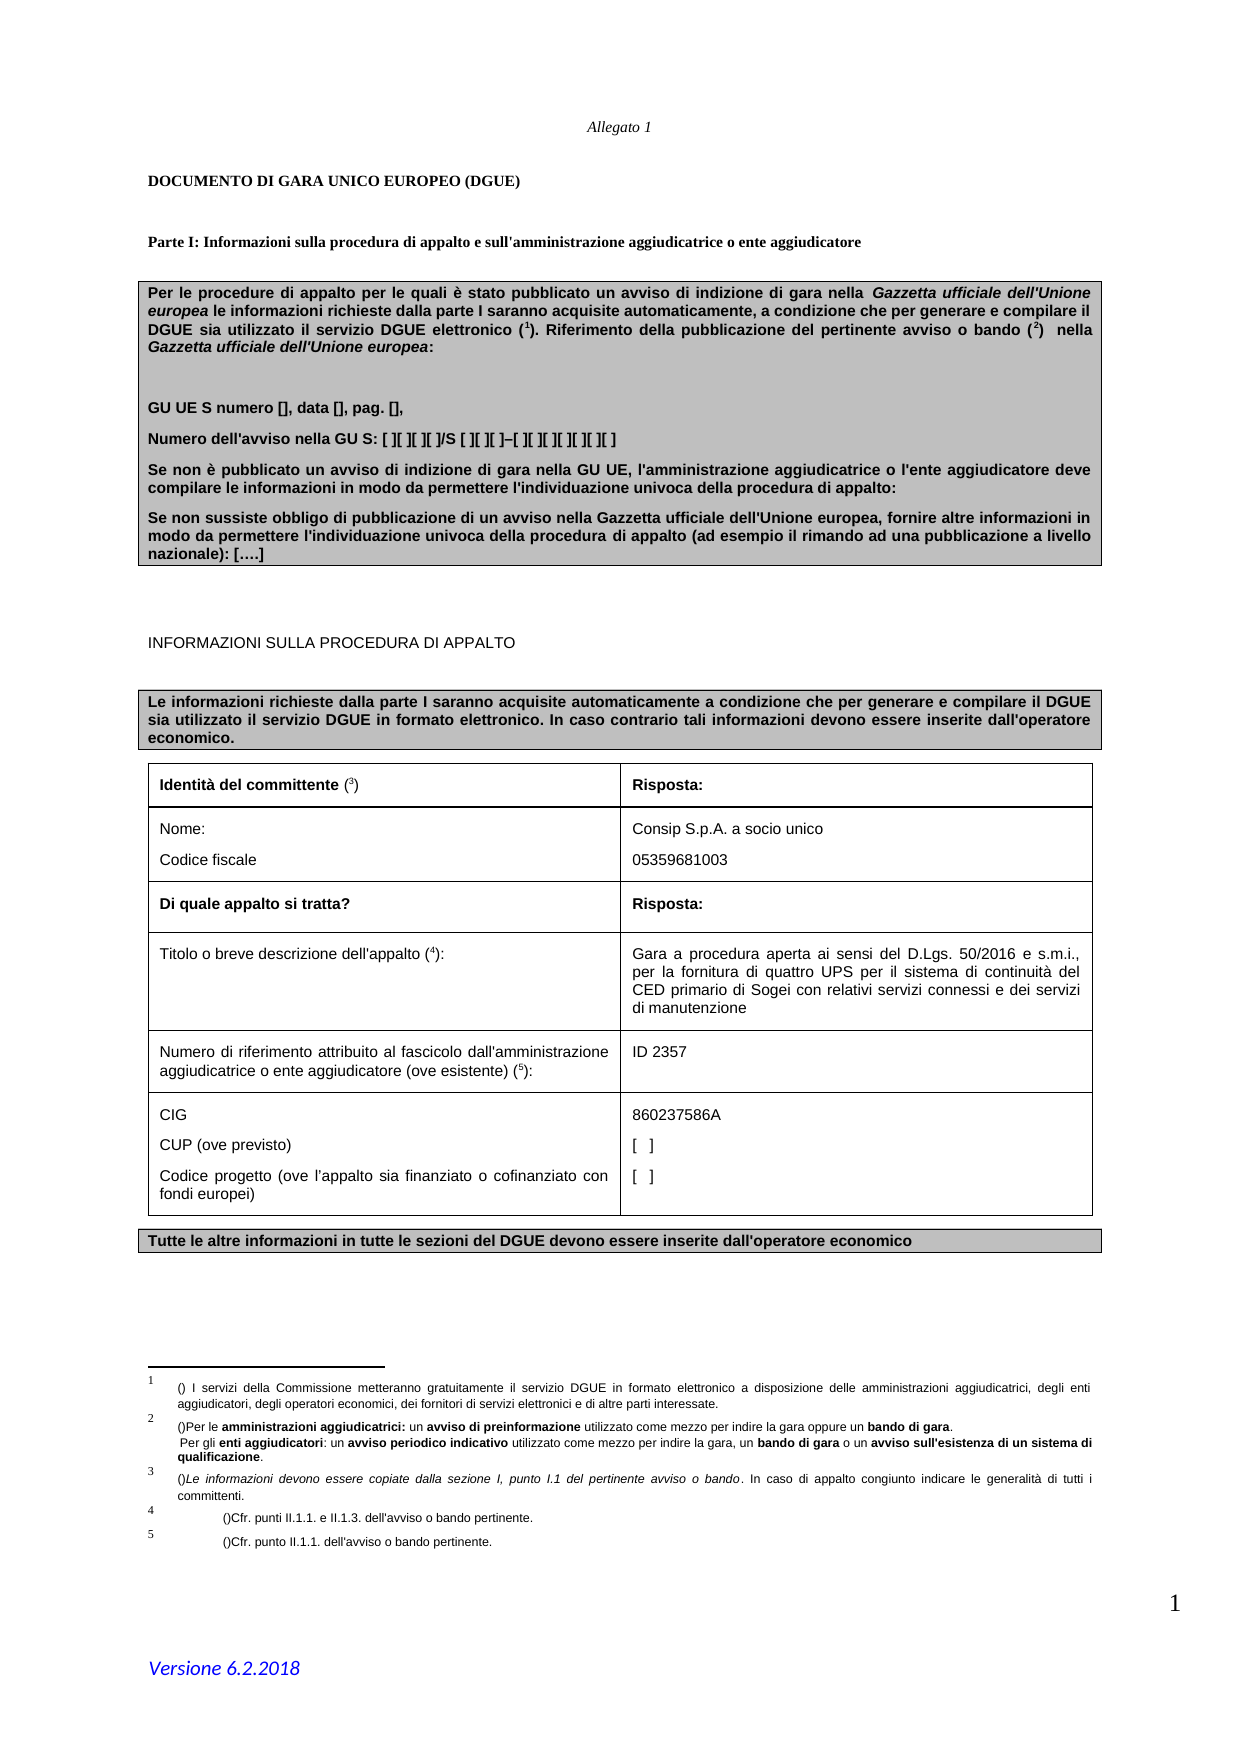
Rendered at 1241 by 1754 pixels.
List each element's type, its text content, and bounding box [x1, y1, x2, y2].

text Per le procedure di appalto per le quali è stato pubblicato un avviso di indizione di gara nella Gazzetta ufficiale dell'Unione europea le informazioni richieste dalla parte I saranno acquisite automaticamente, a condizione che per generare e compilare il DGUE sia utilizzato il servizio DGUE elettronico (). Riferimento della pubblicazione del pertinente avviso o bando () nella Gazzetta ufficiale dell'Unione europea: [139, 282, 1101, 356]
text documento di gara unico europeo (DGUE) [148, 172, 1093, 190]
table_cell Titolo o breve descrizione dell'appalto (): [149, 933, 620, 1030]
title Parte I: Informazioni sulla procedura di appalto e sull'amministrazione aggiudicatrice o ente aggiudicatore [148, 233, 1093, 251]
table_cell Di quale appalto si tratta? [149, 882, 620, 932]
table_header Risposta: [621, 764, 1092, 806]
text Se non sussiste obbligo di pubblicazione di un avviso nella Gazzetta ufficiale dell'Unione europea, fornire altre informazioni in modo da permettere l'individuazione univoca della procedura di appalto (ad esempio il rimando ad una pubblicazione a livello nazionale): [….] [139, 506, 1101, 565]
table_cell CIG CUP (ove previsto) Codice progetto (ove l’appalto sia finanziato o cofinanziato con fondi europei) [149, 1093, 620, 1215]
text Se non è pubblicato un avviso di indizione di gara nella GU UE, l'amministrazione aggiudicatrice o l'ente aggiudicatore deve compilare le informazioni in modo da permettere l'individuazione univoca della procedura di appalto: [139, 457, 1101, 496]
title Informazioni sulla procedura di appalto [148, 634, 1093, 652]
table_cell Risposta: [621, 882, 1092, 932]
text Tutte le altre informazioni in tutte le sezioni del DGUE devono essere inserite dall'operatore economico [139, 1230, 1101, 1252]
table_cell 860237586A [ ] [ ] [621, 1093, 1092, 1215]
table_cell ID 2357 [621, 1031, 1092, 1092]
text Allegato 1 [148, 118, 1093, 136]
table_cell Numero di riferimento attribuito al fascicolo dall'amministrazione aggiudicatrice o ente aggiudicatore (ove esistente) (): [149, 1031, 620, 1092]
table_cell Consip S.p.A. a socio unico 05359681003 [621, 808, 1092, 881]
text Le informazioni richieste dalla parte I saranno acquisite automaticamente a condizione che per generare e compilare il DGUE sia utilizzato il servizio DGUE in formato elettronico. In caso contrario tali informazioni devono essere inserite dall'operatore economico. [139, 691, 1101, 749]
table_header Identità del committente () [149, 764, 620, 806]
table_cell Nome: Codice fiscale [149, 808, 620, 881]
table_cell Gara a procedura aperta ai sensi del D.Lgs. 50/2016 e s.m.i., per la fornitura di quattro UPS per il sistema di continuità del CED primario di Sogei con relativi servizi connessi e dei servizi di manutenzione [621, 933, 1092, 1030]
text Numero dell'avviso nella GU S: [ ][ ][ ][ ]/S [ ][ ][ ]–[ ][ ][ ][ ][ ][ ][ ] [139, 427, 1101, 448]
text GU UE S numero [], data [], pag. [], [139, 396, 1101, 417]
